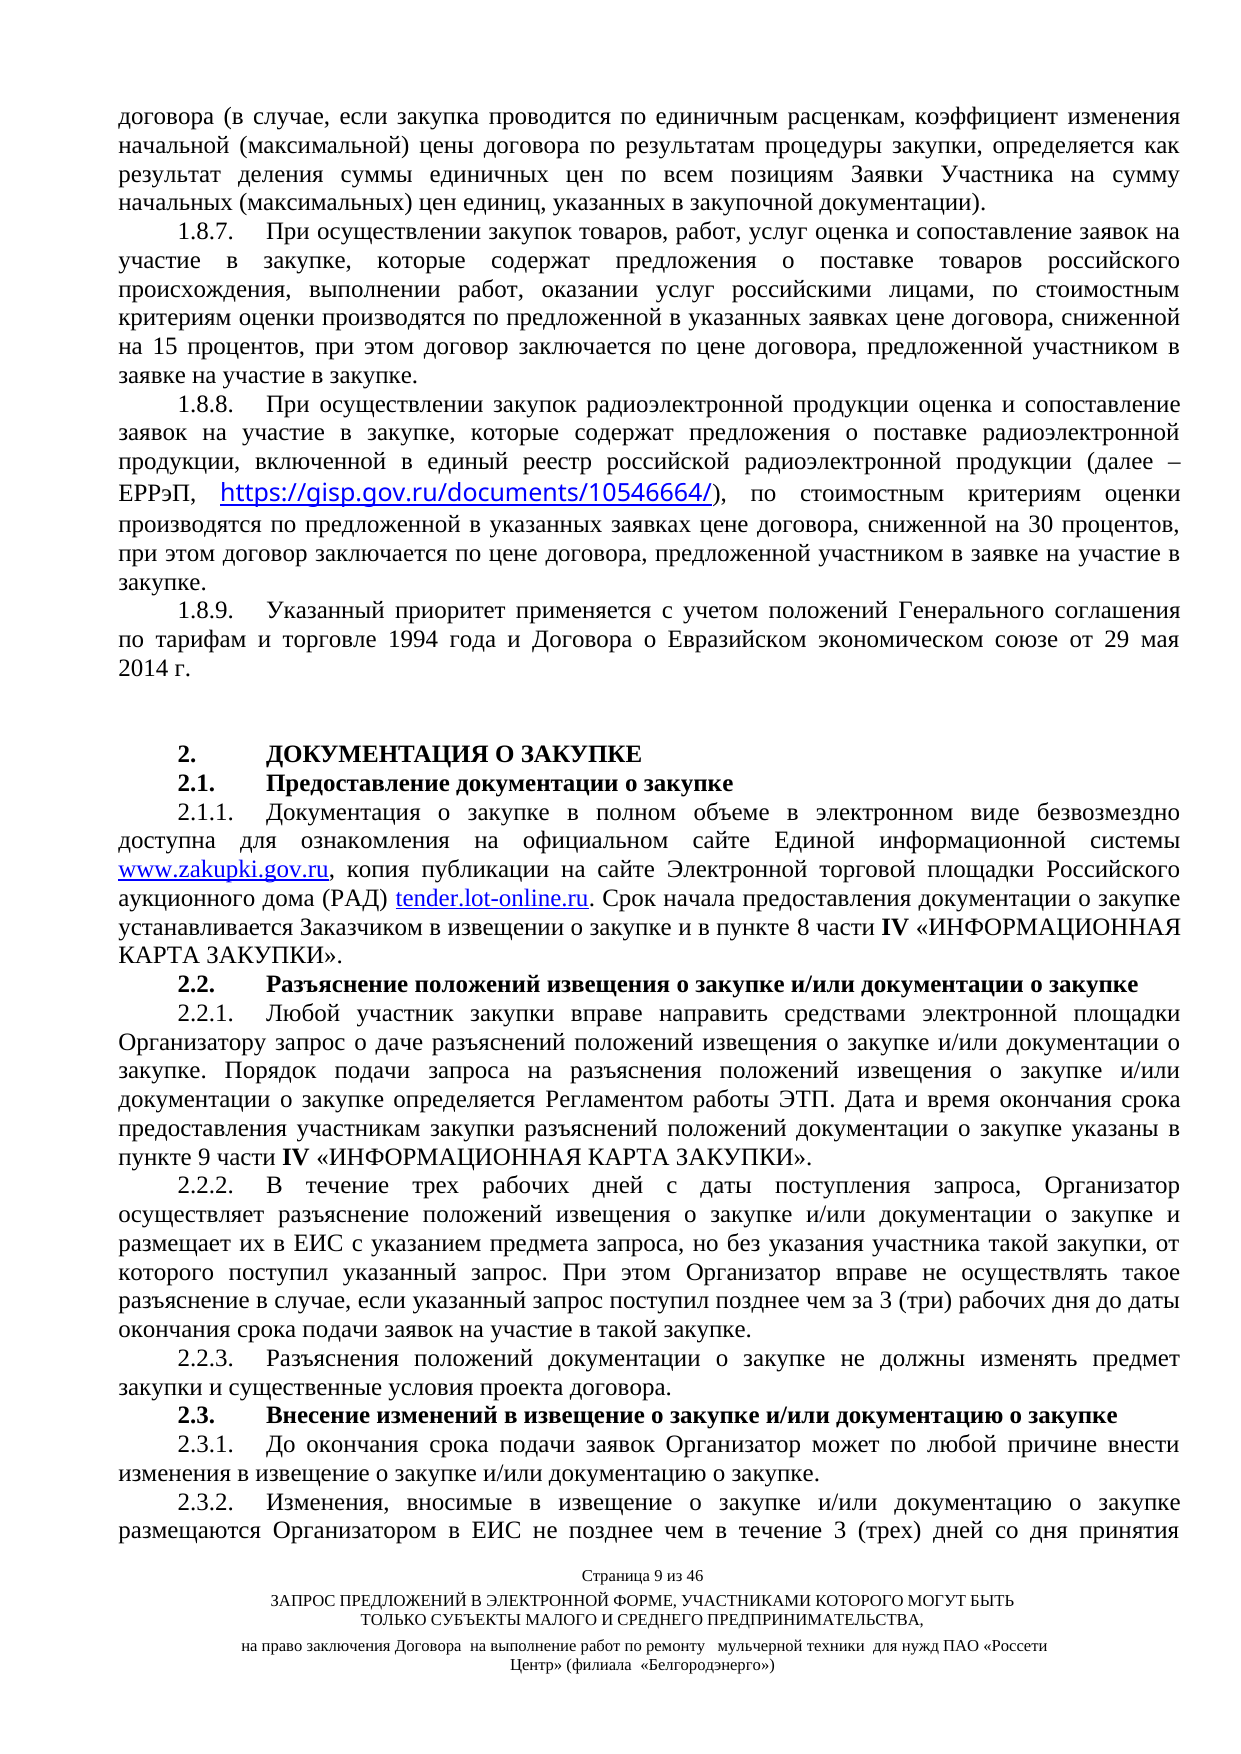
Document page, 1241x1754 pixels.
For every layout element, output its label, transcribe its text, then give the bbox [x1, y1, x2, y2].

subtitle До окончания срока подачи заявок Организатор может по любой причине внести изменения в извещение о закупке и/или документацию о закупке. [118, 1429, 1181, 1487]
subtitle Любой участник закупки вправе направить средствами электронной площадки Организатору запрос о даче разъяснений положений извещения о закупке и/или документации о закупке. Порядок подачи запроса на разъяснения положений извещения о закупке и/или документации о закупке определяется Регламентом работы ЭТП. Дата и время окончания срока предоставления участникам закупки разъяснений положений документации о закупке указаны в пункте 9 части IV «ИНФОРМАЦИОННАЯ КАРТА ЗАКУПКИ». [118, 998, 1181, 1170]
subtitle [118, 101, 1181, 216]
subtitle В течение трех рабочих дней с даты поступления запроса, Организатор осуществляет разъяснение положений извещения о закупке и/или документации о закупке и размещает их в ЕИС с указанием предмета запроса, но без указания участника такой закупки, от которого поступил указанный запрос. При этом Организатор вправе не осуществлять такое разъяснение в случае, если указанный запрос поступил позднее чем за 3 (три) рабочих дня до даты окончания срока подачи заявок на участие в такой закупке. [118, 1170, 1181, 1343]
subtitle Внесение изменений в извещение о закупке и/или документацию о закупке [118, 1400, 1181, 1429]
subtitle ДОКУМЕНТАЦИЯ О ЗАКУПКЕ [118, 739, 1181, 768]
subtitle Документация о закупке в полном объеме в электронном виде безвозмездно доступна для ознакомления на официальном сайте Единой информационной системы www.zakupki.gov.ru, копия публикации на сайте Электронной торговой площадки Российского аукционного дома (РАД) tender.lot-online.ru. Срок начала предоставления документации о закупке устанавливается Заказчиком в извещении о закупке и в пункте 8 части IV «ИНФОРМАЦИОННАЯ КАРТА ЗАКУПКИ». [118, 797, 1181, 969]
subtitle Разъяснение положений извещения о закупке и/или документации о закупке [118, 969, 1181, 998]
subtitle При осуществлении закупок радиоэлектронной продукции оценка и сопоставление заявок на участие в закупке, которые содержат предложения о поставке радиоэлектронной продукции, включенной в единый реестр российской радиоэлектронной продукции (далее – ЕРРэП, https://gisp.gov.ru/documents/10546664/), по стоимостным критериям оценки производятся по предложенной в указанных заявках цене договора, сниженной на 30 процентов, при этом договор заключается по цене договора, предложенной участником в заявке на участие в закупке. [118, 389, 1181, 595]
subtitle Разъяснения положений документации о закупке не должны изменять предмет закупки и существенные условия проекта договора. [118, 1343, 1181, 1400]
subtitle При осуществлении закупок товаров, работ, услуг оценка и сопоставление заявок на участие в закупке, которые содержат предложения о поставке товаров российского происхождения, выполнении работ, оказании услуг российскими лицами, по стоимостным критериям оценки производятся по предложенной в указанных заявках цене договора, сниженной на 15 процентов, при этом договор заключается по цене договора, предложенной участником в заявке на участие в закупке. [118, 216, 1181, 389]
subtitle Предоставление документации о закупке [118, 768, 1181, 797]
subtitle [118, 1487, 1181, 1544]
subtitle Указанный приоритет применяется с учетом положений Генерального соглашения по тарифам и торговле 1994 года и Договора о Евразийском экономическом союзе от 29 мая 2014 г. [118, 595, 1181, 682]
